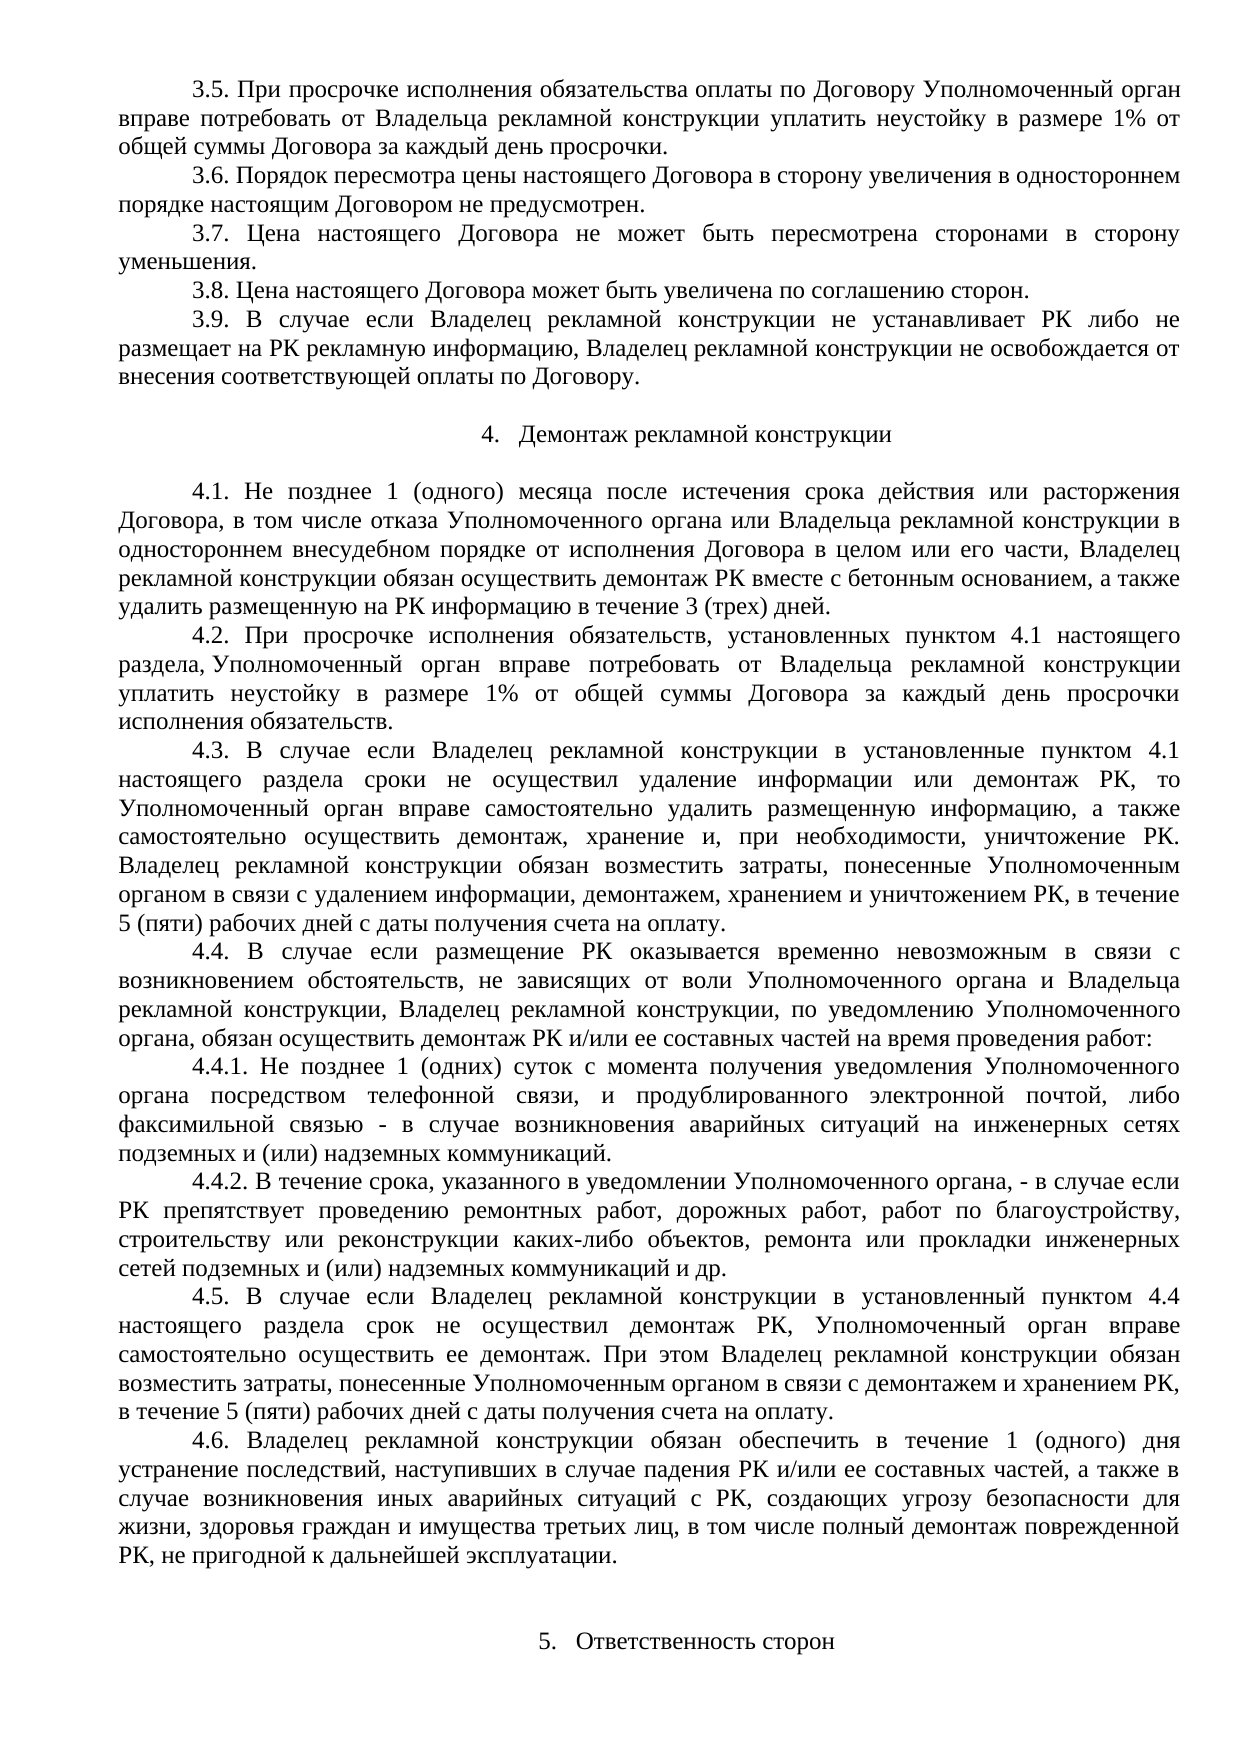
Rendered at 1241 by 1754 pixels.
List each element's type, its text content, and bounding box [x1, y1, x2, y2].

text 4.1. Не позднее 1 (одного) месяца после истечения срока действия или расторжения Договора, в том числе отказа Уполномоченного органа или Владельца рекламной конструкции в одностороннем внесудебном порядке от исполнения Договора в целом или его части, Владелец рекламной конструкции обязан осуществить демонтаж РК вместе с бетонным основанием, а также удалить размещенную на РК информацию в течение 3 (трех) дней. [118, 476, 1181, 620]
text 4.6. Владелец рекламной конструкции обязан обеспечить в течение 1 (одного) дня устранение последствий, наступивших в случае падения РК и/или ее составных частей, а также в случае возникновения иных аварийных ситуаций с РК, создающих угрозу безопасности для жизни, здоровья граждан и имущества третьих лиц, в том числе полный демонтаж поврежденной РК, не пригодной к дальнейшей эксплуатации. [118, 1425, 1181, 1569]
text 4.4.1. Не позднее 1 (одних) суток с момента получения уведомления Уполномоченного органа посредством телефонной связи, и продублированного электронной почтой, либо факсимильной связью - в случае возникновения аварийных ситуаций на инженерных сетях подземных и (или) надземных коммуникаций. [118, 1051, 1181, 1166]
text 3.6. Порядок пересмотра цены настоящего Договора в сторону увеличения в одностороннем порядке настоящим Договором не предусмотрен. [118, 160, 1181, 218]
text 4.4.2. В течение срока, указанного в уведомлении Уполномоченного органа, - в случае если РК препятствует проведению ремонтных работ, дорожных работ, работ по благоустройству, строительству или реконструкции каких-либо объектов, ремонта или прокладки инженерных сетей подземных и (или) надземных коммуникаций и др. [118, 1166, 1181, 1281]
text 4.5. В случае если Владелец рекламной конструкции в установленный пунктом 4.4 настоящего раздела срок не осуществил демонтаж РК, Уполномоченный орган вправе самостоятельно осуществить ее демонтаж. При этом Владелец рекламной конструкции обязан возместить затраты, понесенные Уполномоченным органом в связи с демонтажем и хранением РК, в течение 5 (пяти) рабочих дней с даты получения счета на оплату. [118, 1281, 1181, 1425]
list Демонтаж рекламной конструкции [192, 419, 1181, 448]
text 3.8. Цена настоящего Договора может быть увеличена по соглашению сторон. [118, 275, 1181, 304]
text 3.5. При просрочке исполнения обязательства оплаты по Договору Уполномоченный орган вправе потребовать от Владельца рекламной конструкции уплатить неустойку в размере 1% от общей суммы Договора за каждый день просрочки. [118, 74, 1181, 160]
text 3.9. В случае если Владелец рекламной конструкции не устанавливает РК либо не размещает на РК рекламную информацию, Владелец рекламной конструкции не освобождается от внесения соответствующей оплаты по Договору. [118, 304, 1181, 390]
text 4.3. В случае если Владелец рекламной конструкции в установленные пунктом 4.1 настоящего раздела сроки не осуществил удаление информации или демонтаж РК, то Уполномоченный орган вправе самостоятельно удалить размещенную информацию, а также самостоятельно осуществить демонтаж, хранение и, при необходимости, уничтожение РК. Владелец рекламной конструкции обязан возместить затраты, понесенные Уполномоченным органом в связи с удалением информации, демонтажем, хранением и уничтожением РК, в течение 5 (пяти) рабочих дней с даты получения счета на оплату. [118, 735, 1181, 936]
text 4.4. В случае если размещение РК оказывается временно невозможным в связи с возникновением обстоятельств, не зависящих от воли Уполномоченного органа и Владельца рекламной конструкции, Владелец рекламной конструкции, по уведомлению Уполномоченного органа, обязан осуществить демонтаж РК и/или ее составных частей на время проведения работ: [118, 936, 1181, 1051]
text 4.2. При просрочке исполнения обязательств, установленных пунктом 4.1 настоящего раздела, Уполномоченный орган вправе потребовать от Владельца рекламной конструкции уплатить неустойку в размере 1% от общей суммы Договора за каждый день просрочки исполнения обязательств. [118, 620, 1181, 735]
text 3.7. Цена настоящего Договора не может быть пересмотрена сторонами в сторону уменьшения. [118, 218, 1181, 275]
list Ответственность сторон [192, 1626, 1181, 1655]
